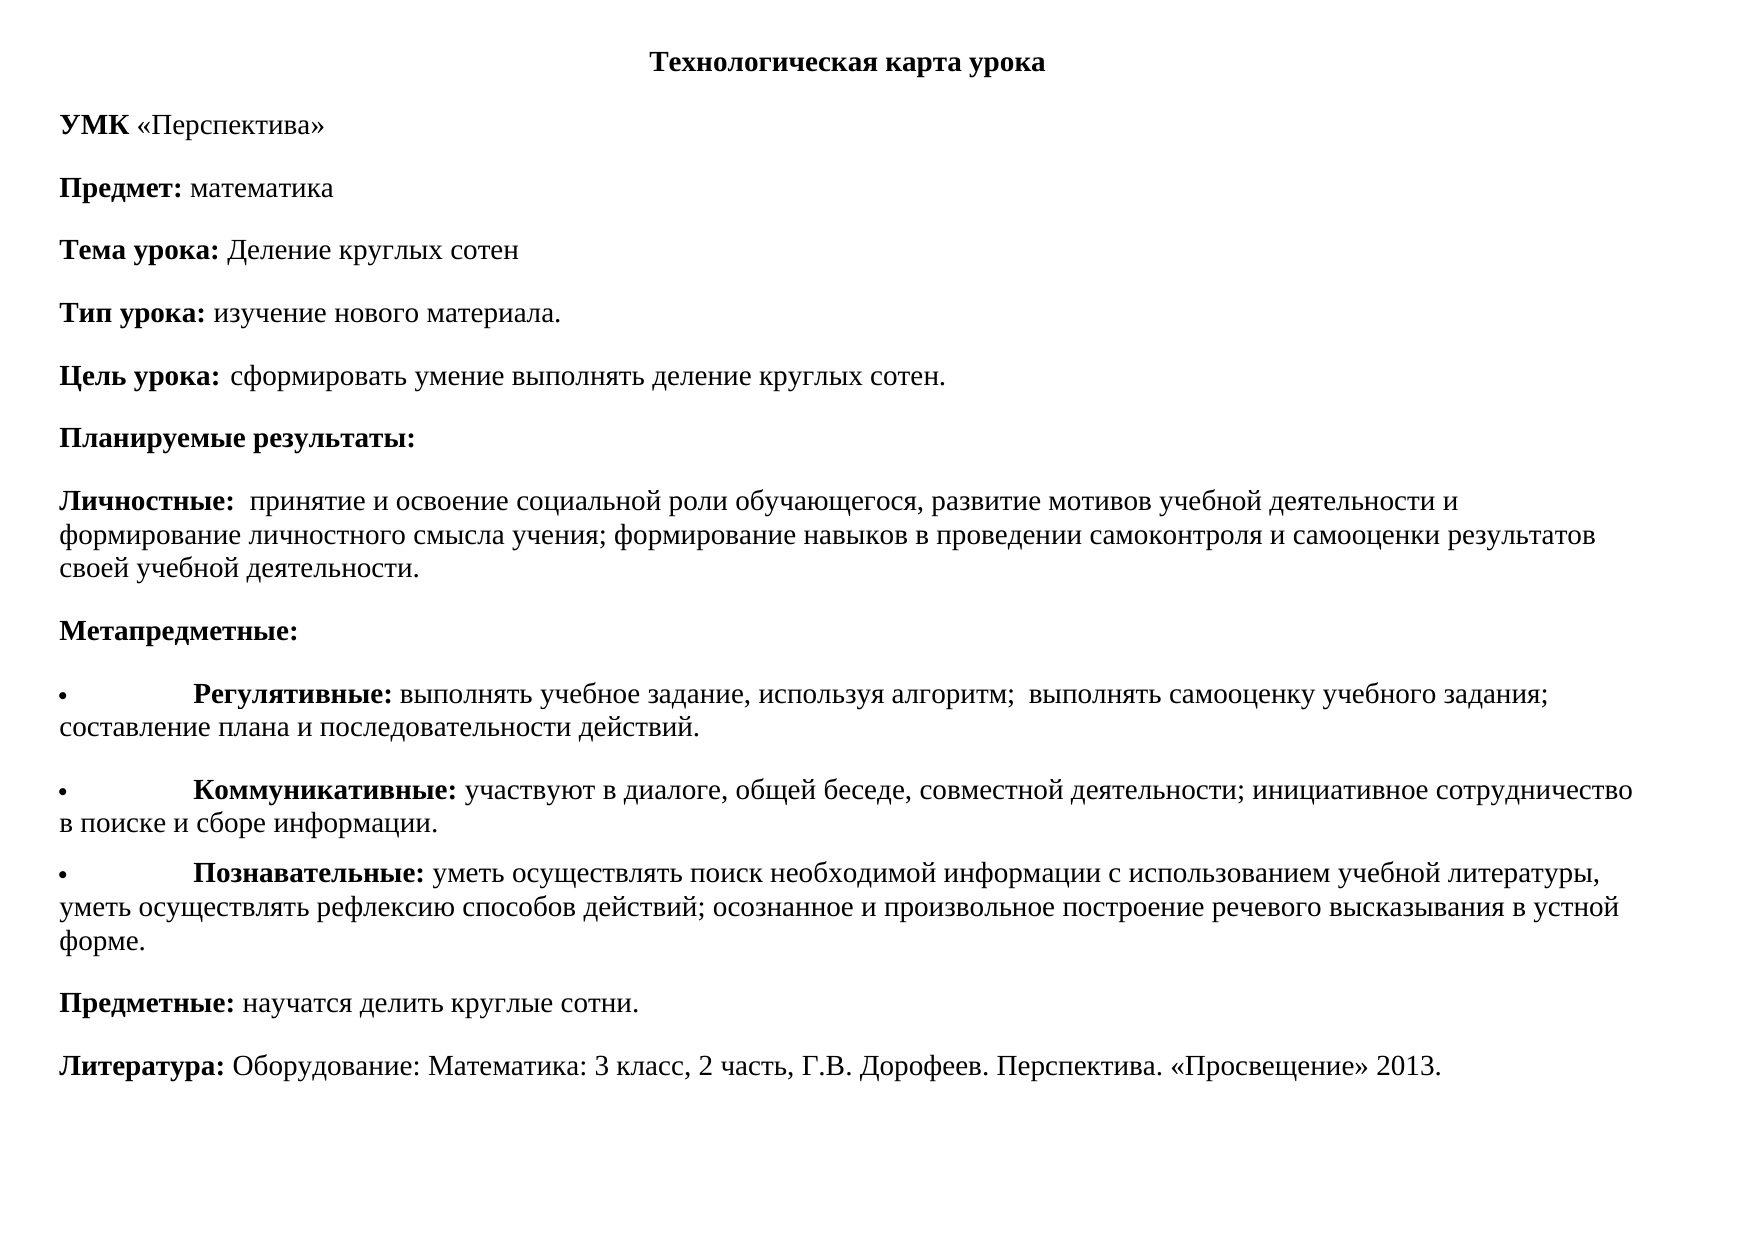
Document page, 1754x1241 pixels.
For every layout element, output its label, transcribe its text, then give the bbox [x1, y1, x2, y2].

list Регулятивные: выполнять учебное задание, используя алгоритм; выполнять самооценку учебного задания; составление плана и последовательности действий. [59, 676, 393, 709]
text Предмет: математика [59, 170, 1636, 203]
text Тема урока: Деление круглых сотен [59, 232, 1636, 266]
list Познавательные: уметь осуществлять поиск необходимой информации с использованием учебной литературы, уметь осуществлять рефлексию способов действий; осознанное и произвольное построение речевого высказывания в устной форме. [59, 856, 1636, 956]
list Коммуникативные: участвуют в диалоге, общей беседе, совместной деятельности; инициативное сотрудничество в поиске и сборе информации. [59, 772, 1636, 839]
text Личностные: принятие и освоение социальной роли обучающегося, развитие мотивов учебной деятельности и формирование личностного смысла учения; формирование навыков в проведении самоконтроля и самооценки результатов своей учебной деятельности. [59, 483, 1636, 584]
text Литература: Оборудование: Математика: 3 класс, 2 часть, Г.В. Дорофеев. Перспектива. «Просвещение» 2013. [59, 1048, 1636, 1082]
text УМК «Перспектива» [59, 107, 1636, 141]
text Метапредметные: [59, 613, 1636, 647]
text Цель урока: сформировать умение выполнять деление круглых сотен. [59, 358, 220, 391]
text Цель урока: сформировать умение выполнять деление круглых сотен. [243, 358, 1636, 391]
text Планируемые результаты: [59, 421, 1636, 454]
list Регулятивные: выполнять учебное задание, используя алгоритм; выполнять самооценку учебного задания; составление плана и последовательности действий. [700, 676, 1636, 743]
text Тип урока: изучение нового материала. [59, 295, 1636, 329]
text Предметные: научатся делить круглые сотни. [59, 985, 1636, 1019]
text Технологическая карта урока [59, 44, 1636, 78]
